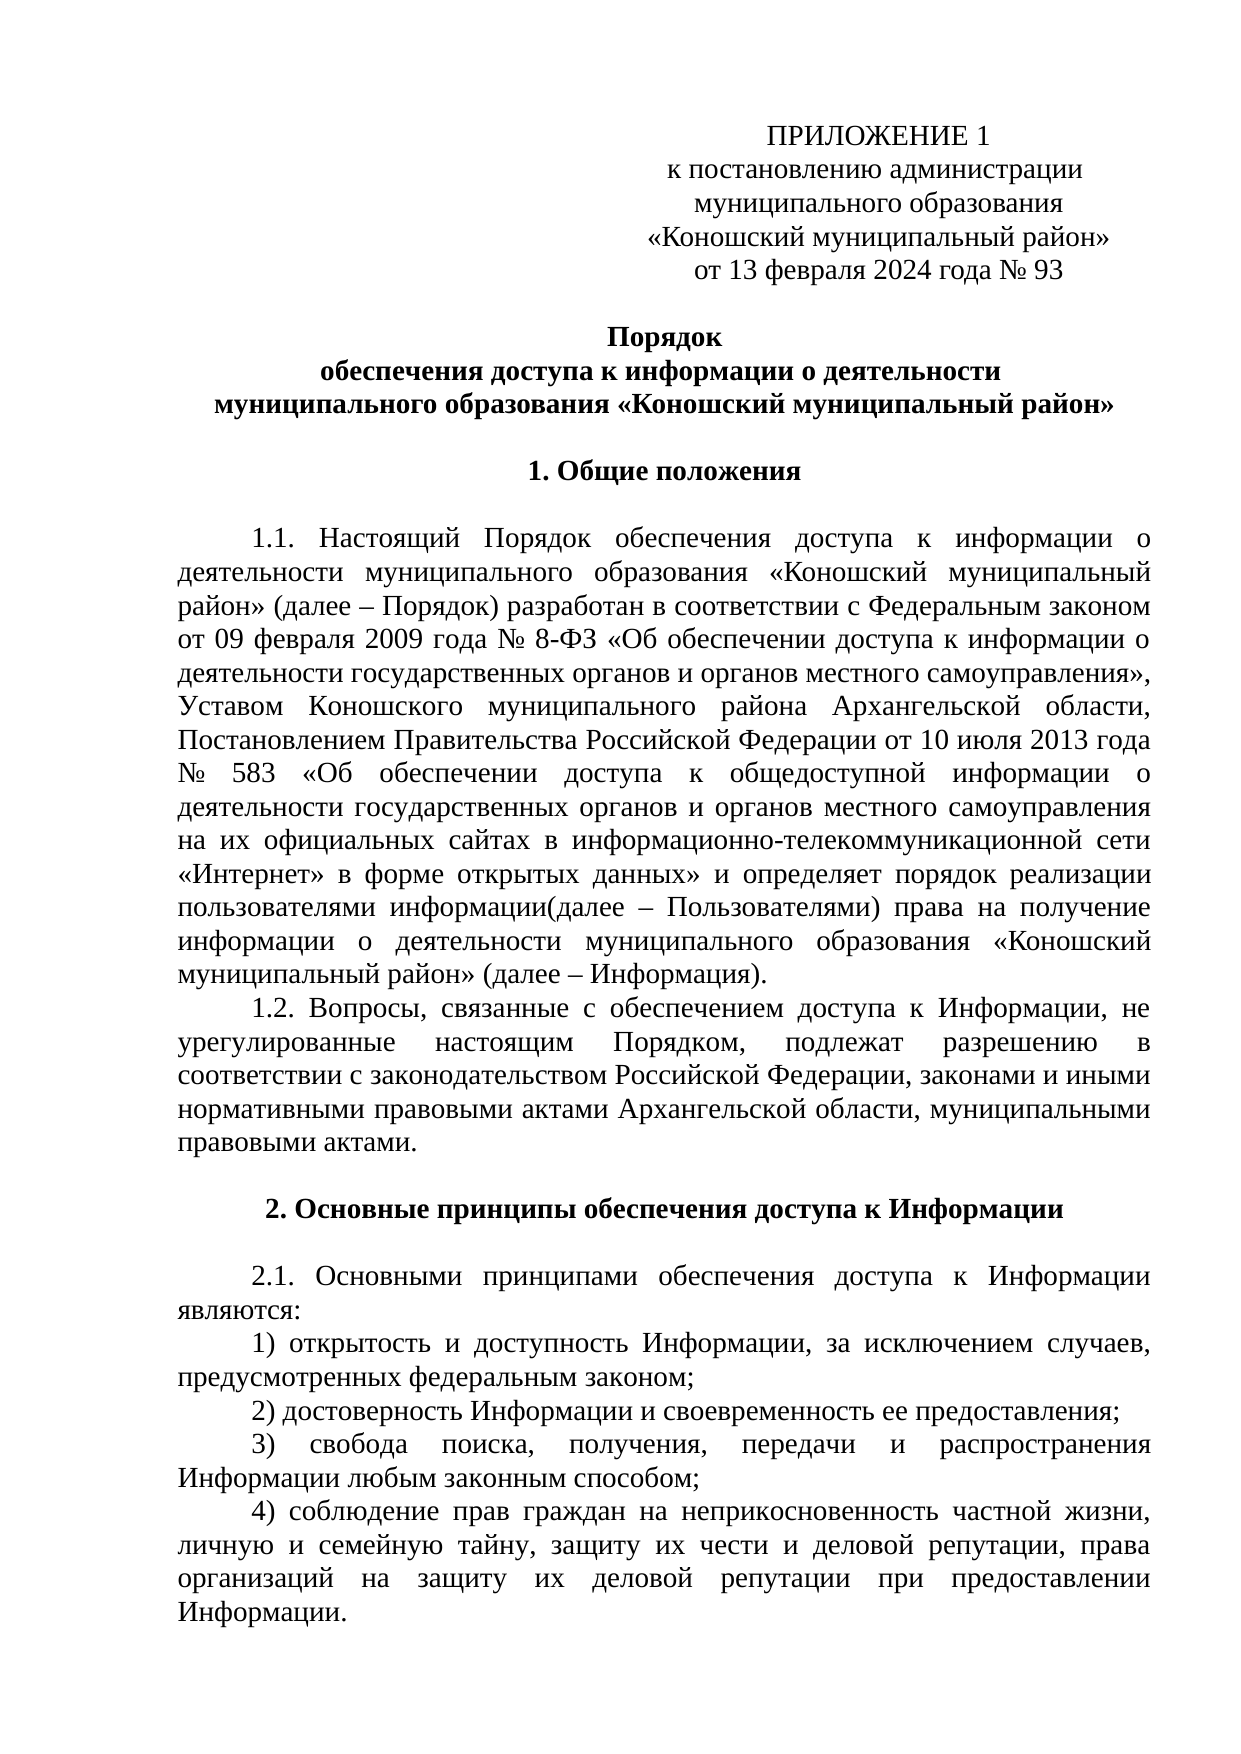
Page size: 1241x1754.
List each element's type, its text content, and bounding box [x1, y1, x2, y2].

text 1.1. Настоящий Порядок обеспечения доступа к информации о деятельности муниципального образования «Коношский муниципальный район» (далее – Порядок) разработан в соответствии с Федеральным законом от 09 февраля 2009 года № 8-ФЗ «Об обеспечении доступа к информации о деятельности государственных органов и органов местного самоуправления», Уставом Коношского муниципального района Архангельской области, Постановлением Правительства Российской Федерации от 10 июля 2013 года № 583 «Об обеспечении доступа к общедоступной информации о деятельности государственных органов и органов местного самоуправления на их официальных сайтах в информационно-телекоммуникационной сети «Интернет» в форме открытых данных» и определяет порядок реализации пользователями информации(далее – Пользователями) права на получение информации о деятельности муниципального образования «Коношский муниципальный район» (далее – Информация). [177, 521, 1152, 990]
text 1. Общие положения [177, 453, 1152, 487]
text 4) соблюдение прав граждан на неприкосновенность частной жизни, личную и семейную тайну, защиту их чести и деловой репутации, права организаций на защиту их деловой репутации при предоставлении Информации. [177, 1493, 1152, 1627]
text от 13 февраля 2024 года № 93 [605, 252, 1152, 286]
text обеспечения доступа к информации о деятельности муниципального образования «Коношский муниципальный район» [177, 353, 1152, 420]
text 2) достоверность Информации и своевременность ее предоставления; [177, 1393, 1152, 1426]
text 1.2. Вопросы, связанные с обеспечением доступа к Информации, не урегулированные настоящим Порядком, подлежат разрешению в соответствии с законодательством Российской Федерации, законами и иными нормативными правовыми актами Архангельской области, муниципальными правовыми актами. [177, 990, 1152, 1158]
text ПРИЛОЖЕНИЕ 1 [605, 118, 1152, 152]
text 1) открытость и доступность Информации, за исключением случаев, предусмотренных федеральным законом; [177, 1326, 1152, 1393]
text 2.1. Основными принципами обеспечения доступа к Информации являются: [177, 1258, 1152, 1326]
text к постановлению администрации муниципального образования [605, 152, 1152, 219]
text 2. Основные принципы обеспечения доступа к Информации [177, 1191, 1152, 1225]
text 3) свобода поиска, получения, передачи и распространения Информации любым законным способом; [177, 1426, 1152, 1493]
text Порядок [177, 319, 1152, 353]
text «Коношский муниципальный район» [605, 219, 1152, 252]
